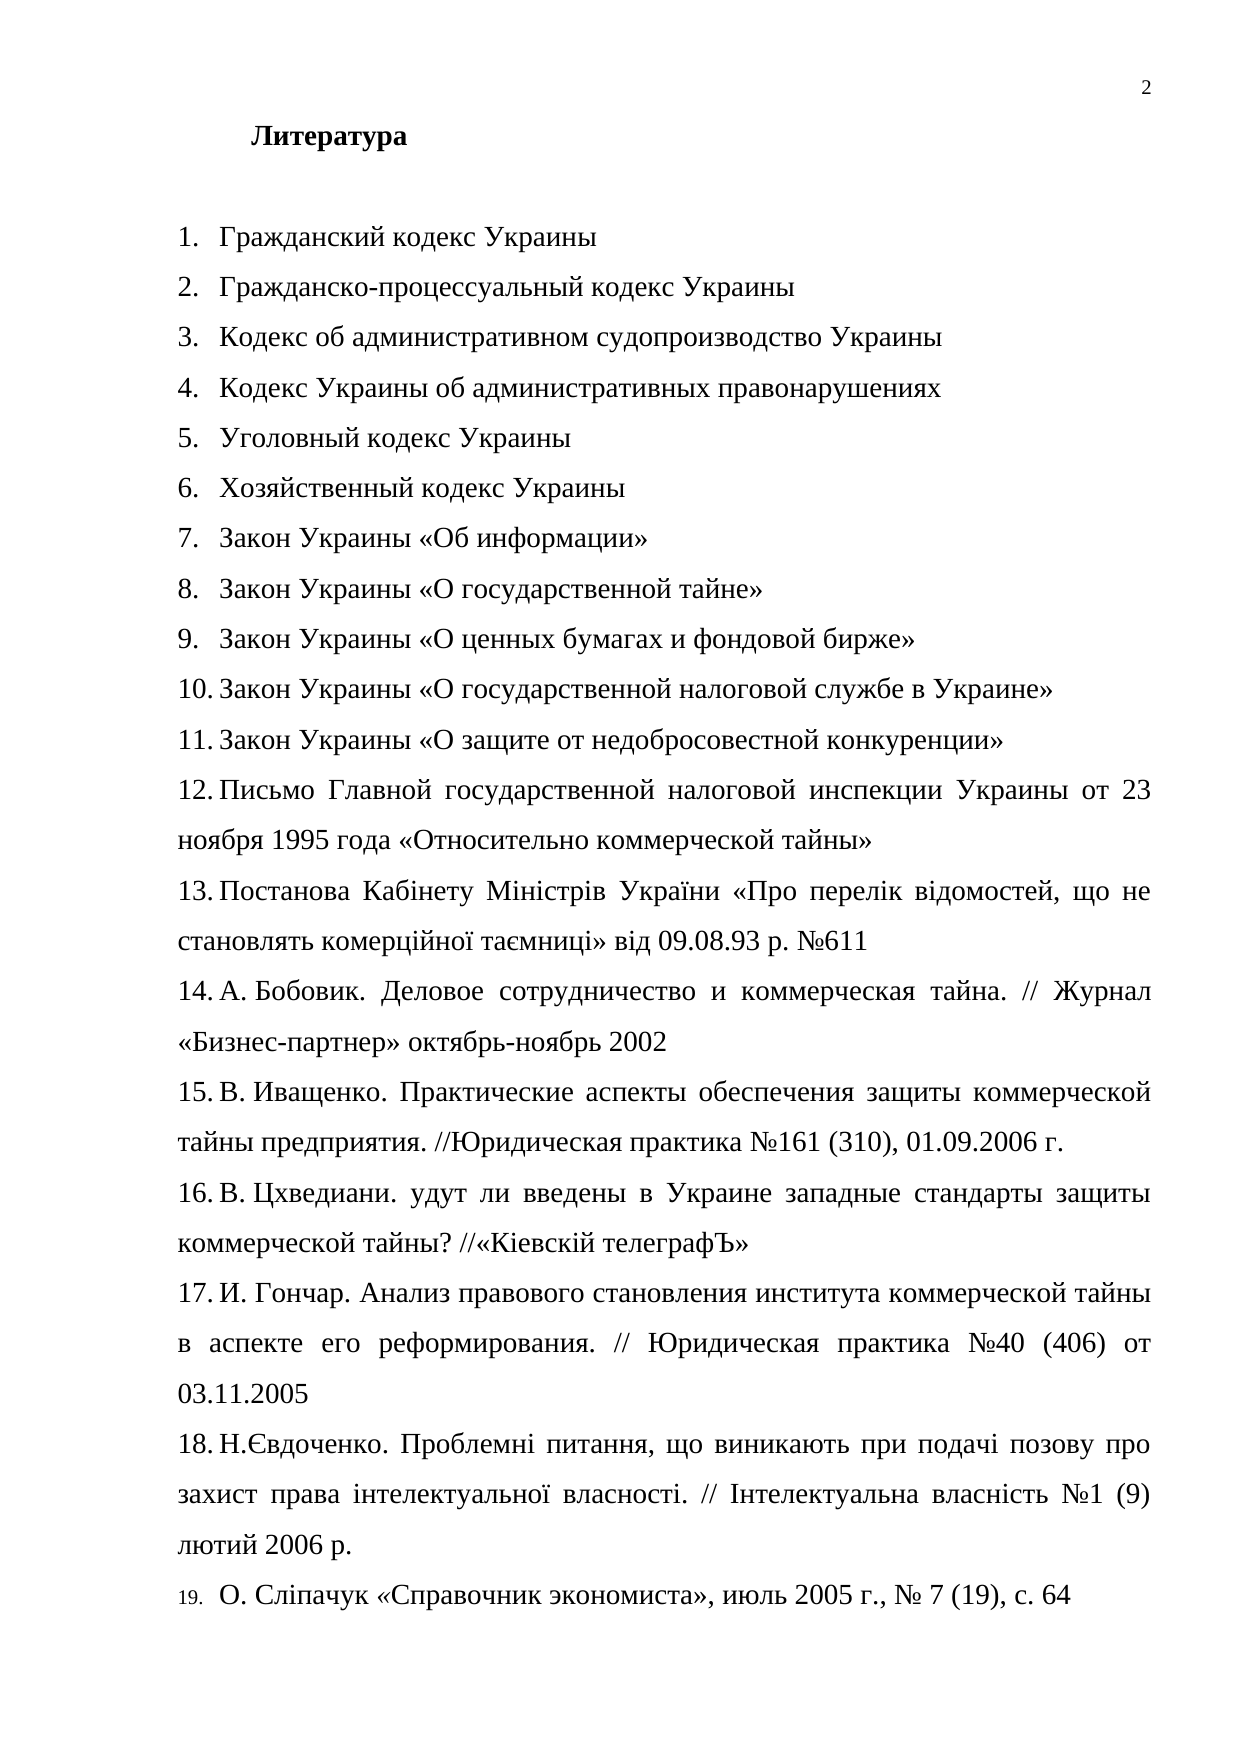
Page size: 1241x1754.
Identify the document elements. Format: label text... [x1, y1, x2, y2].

list О. Сліпачук «Справочник экономиста», июль ., № 7 (19), с. 64 [177, 1577, 1152, 1611]
list Уголовный кодекс Украины [177, 420, 1152, 453]
list Н.Євдоченко. Проблемні питання, що виникають при подачі позову про захист права інтелектуальної власності. // Інтелектуальна власність №1 (9) лютий 2006 р. [177, 1426, 1152, 1560]
list Закон Украины «О ценных бумагах и фондовой бирже» [177, 621, 1152, 655]
list Закон Украины «О государственной налоговой службе в Украине» [177, 672, 1152, 705]
list В. Иващенко. Практические аспекты обеспечения защиты коммерческой тайны предприятия. //Юридическая практика №161 (310), 01.09.2006 г. [177, 1074, 1152, 1158]
list Гражданско-процессуальный кодекс Украины [177, 269, 1152, 303]
list Письмо Главной государственной налоговой инспекции Украины от 23 ноября 1995 года «Относительно коммерческой тайны» [177, 772, 1152, 856]
text Литература [177, 118, 1152, 152]
list Закон Украины «О защите от недобросовестной конкуренции» [177, 722, 1152, 755]
list В. Цхведиани. удут ли введены в Украине западные стандарты защиты коммерческой тайны? //«Кіевскій телеграфЪ» [177, 1175, 1152, 1258]
list И. Гончар. Анализ правового становления института коммерческой тайны в аспекте его реформирования. // Юридическая практика №40 (406) от 03.11.2005 [177, 1275, 1152, 1409]
list Кодекс об административном судопроизводство Украины [177, 319, 1152, 353]
list Постанова Кабінету Міністрів України «Про перелік відомостей, що не становлять комерційної таємниці» від 09.08.93 р. №611 [177, 873, 1152, 957]
list Хозяйственный кодекс Украины [177, 470, 1152, 504]
list Закон Украины «Об информации» [177, 521, 1152, 554]
list Кодекс Украины об административных правонарушениях [177, 370, 1152, 403]
list А. Бобовик. Деловое сотрудничество и коммерческая тайна. // Журнал «Бизнес-партнер» октябрь-ноябрь 2002 [177, 973, 1152, 1057]
list Гражданский кодекс Украины [177, 219, 1152, 252]
list Закон Украины «О государственной тайне» [177, 571, 1152, 604]
